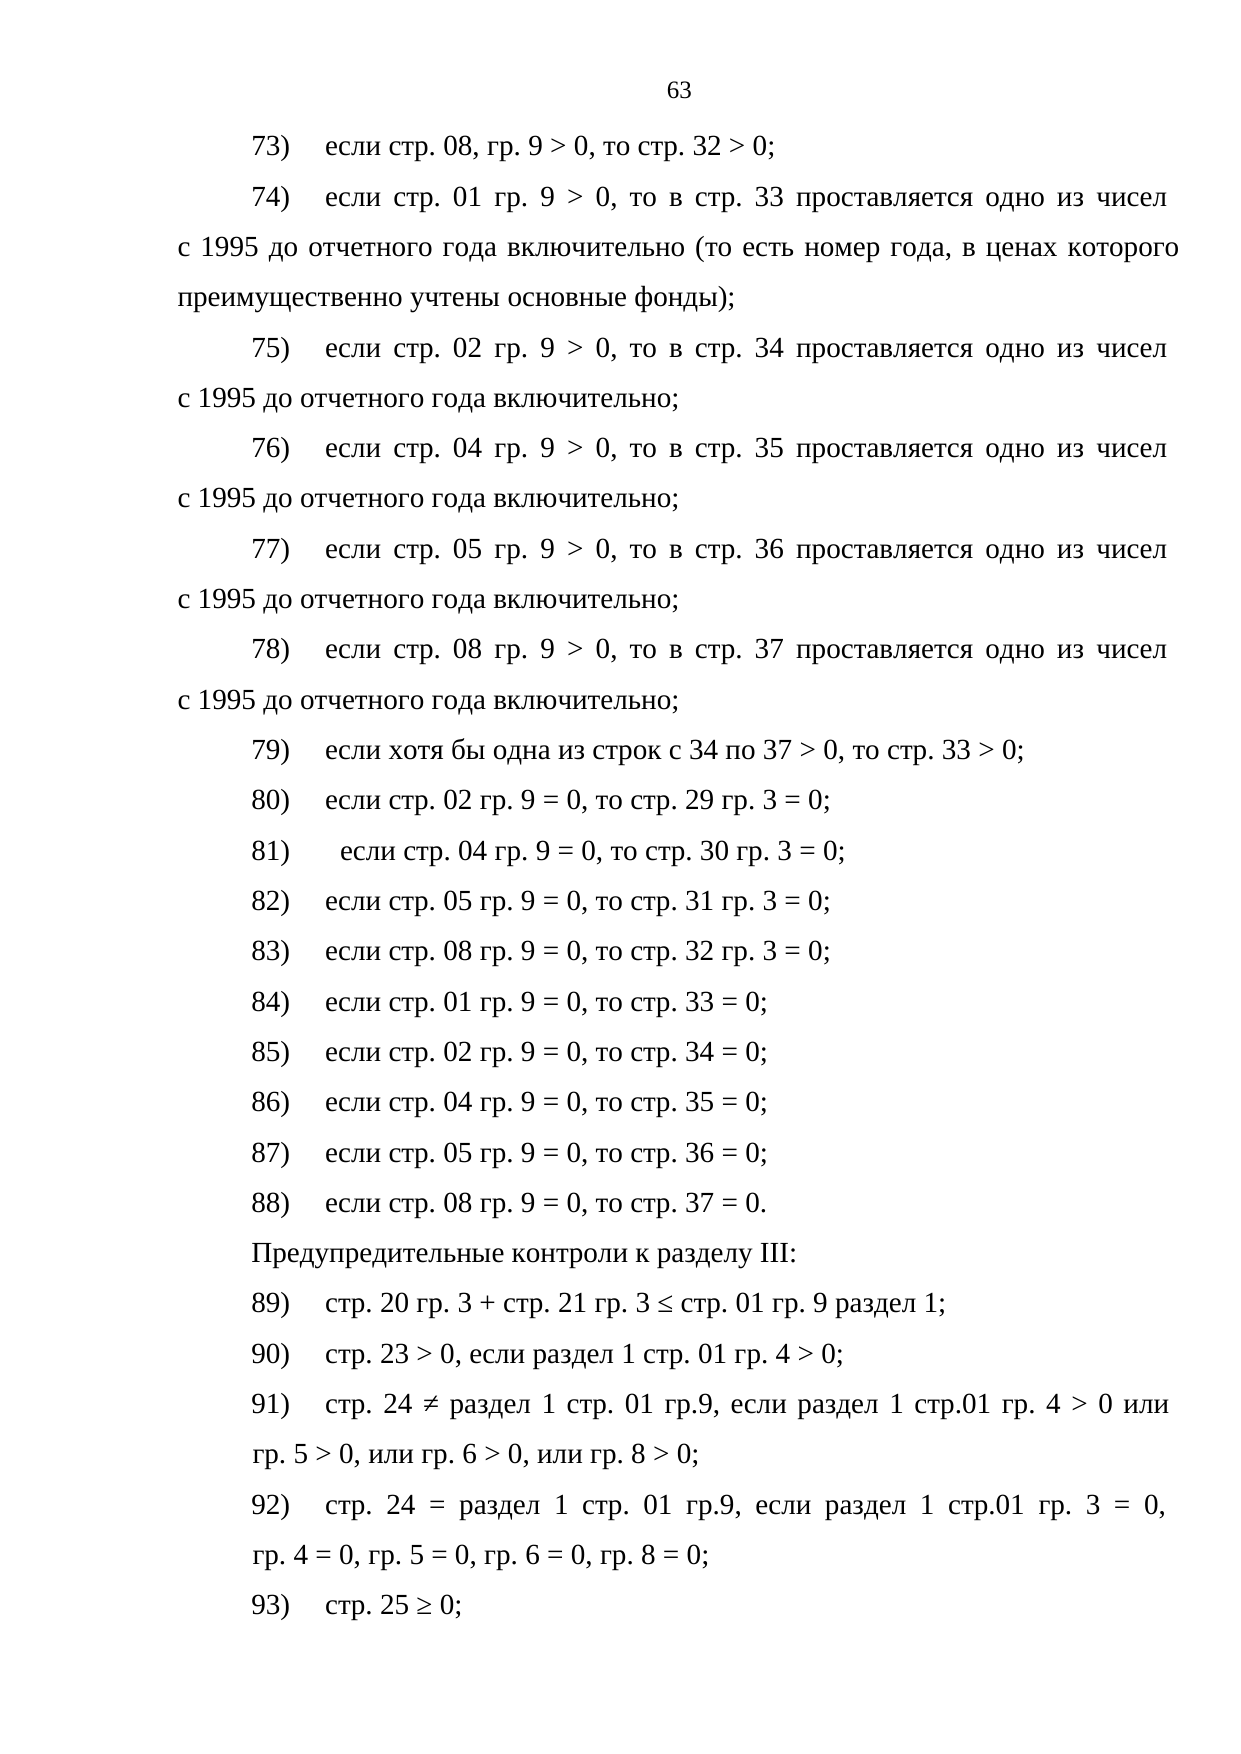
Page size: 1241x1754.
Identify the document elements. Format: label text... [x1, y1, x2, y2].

list если стр. 02 гр. 9 = 0, то стр. 29 гр. 3 = 0; [251, 782, 1181, 816]
list если стр. 04 гр. 9 = 0, то стр. 30 гр. 3 = 0; [251, 833, 1181, 866]
list если стр. 05 гр. 9 > 0, то в стр. 36 проставляется одно из чисел с 1995 до отчетного года включительно; [177, 531, 1181, 615]
list если стр. 02 гр. 9 = 0, то стр. 34 = 0; [251, 1034, 1181, 1068]
list если стр. 05 гр. 9 = 0, то стр. 36 = 0; [251, 1135, 1181, 1168]
list если стр. 04 гр. 9 = 0, то стр. 35 = 0; [251, 1084, 1181, 1118]
list стр. 24 = раздел 1 стр. 01 гр.9, если раздел 1 стр.01 гр. 3 = 0, гр. 4 = 0, гр. 5 = 0, гр. 6 = 0, гр. 8 = 0; [251, 1487, 1181, 1571]
list стр. 25 ≥ 0; [251, 1587, 1181, 1621]
list если стр. 01 гр. 9 > 0, то в стр. 33 проставляется одно из чисел с 1995 до отчетного года включительно (то есть номер года, в ценах которого преимущественно учтены основные фонды); [177, 179, 1181, 313]
list если стр. 05 гр. 9 = 0, то стр. 31 гр. 3 = 0; [251, 883, 1181, 917]
list стр. 23 > 0, если раздел 1 стр. 01 гр. 4 > 0; [251, 1336, 1181, 1369]
list если стр. 01 гр. 9 = 0, то стр. 33 = 0; [251, 984, 1181, 1017]
list если стр. 08, гр. 9 > 0, то стр. 32 > 0; [251, 128, 1181, 162]
list если хотя бы одна из строк с 34 по 37 > 0, то стр. 33 > 0; [251, 732, 1181, 766]
list стр. 24 ≠ раздел 1 стр. 01 гр.9, если раздел 1 стр.01 гр. 4 > 0 или гр. 5 > 0, или гр. 6 > 0, или гр. 8 > 0; [251, 1386, 1181, 1470]
list если стр. 08 гр. 9 = 0, то стр. 32 гр. 3 = 0; [251, 933, 1181, 967]
text Предупредительные контроли к разделу III: [177, 1235, 1181, 1269]
list если стр. 02 гр. 9 > 0, то в стр. 34 проставляется одно из чисел с 1995 до отчетного года включительно; [177, 330, 1181, 413]
list cтр. 20 гр. 3 + стр. 21 гр. 3 ≤ стр. 01 гр. 9 раздел 1; [251, 1286, 1181, 1319]
list если стр. 08 гр. 9 = 0, то стр. 37 = 0. [251, 1185, 1181, 1218]
list если стр. 04 гр. 9 > 0, то в стр. 35 проставляется одно из чисел с 1995 до отчетного года включительно; [177, 430, 1181, 514]
list если стр. 08 гр. 9 > 0, то в стр. 37 проставляется одно из чисел с 1995 до отчетного года включительно; [177, 632, 1181, 715]
